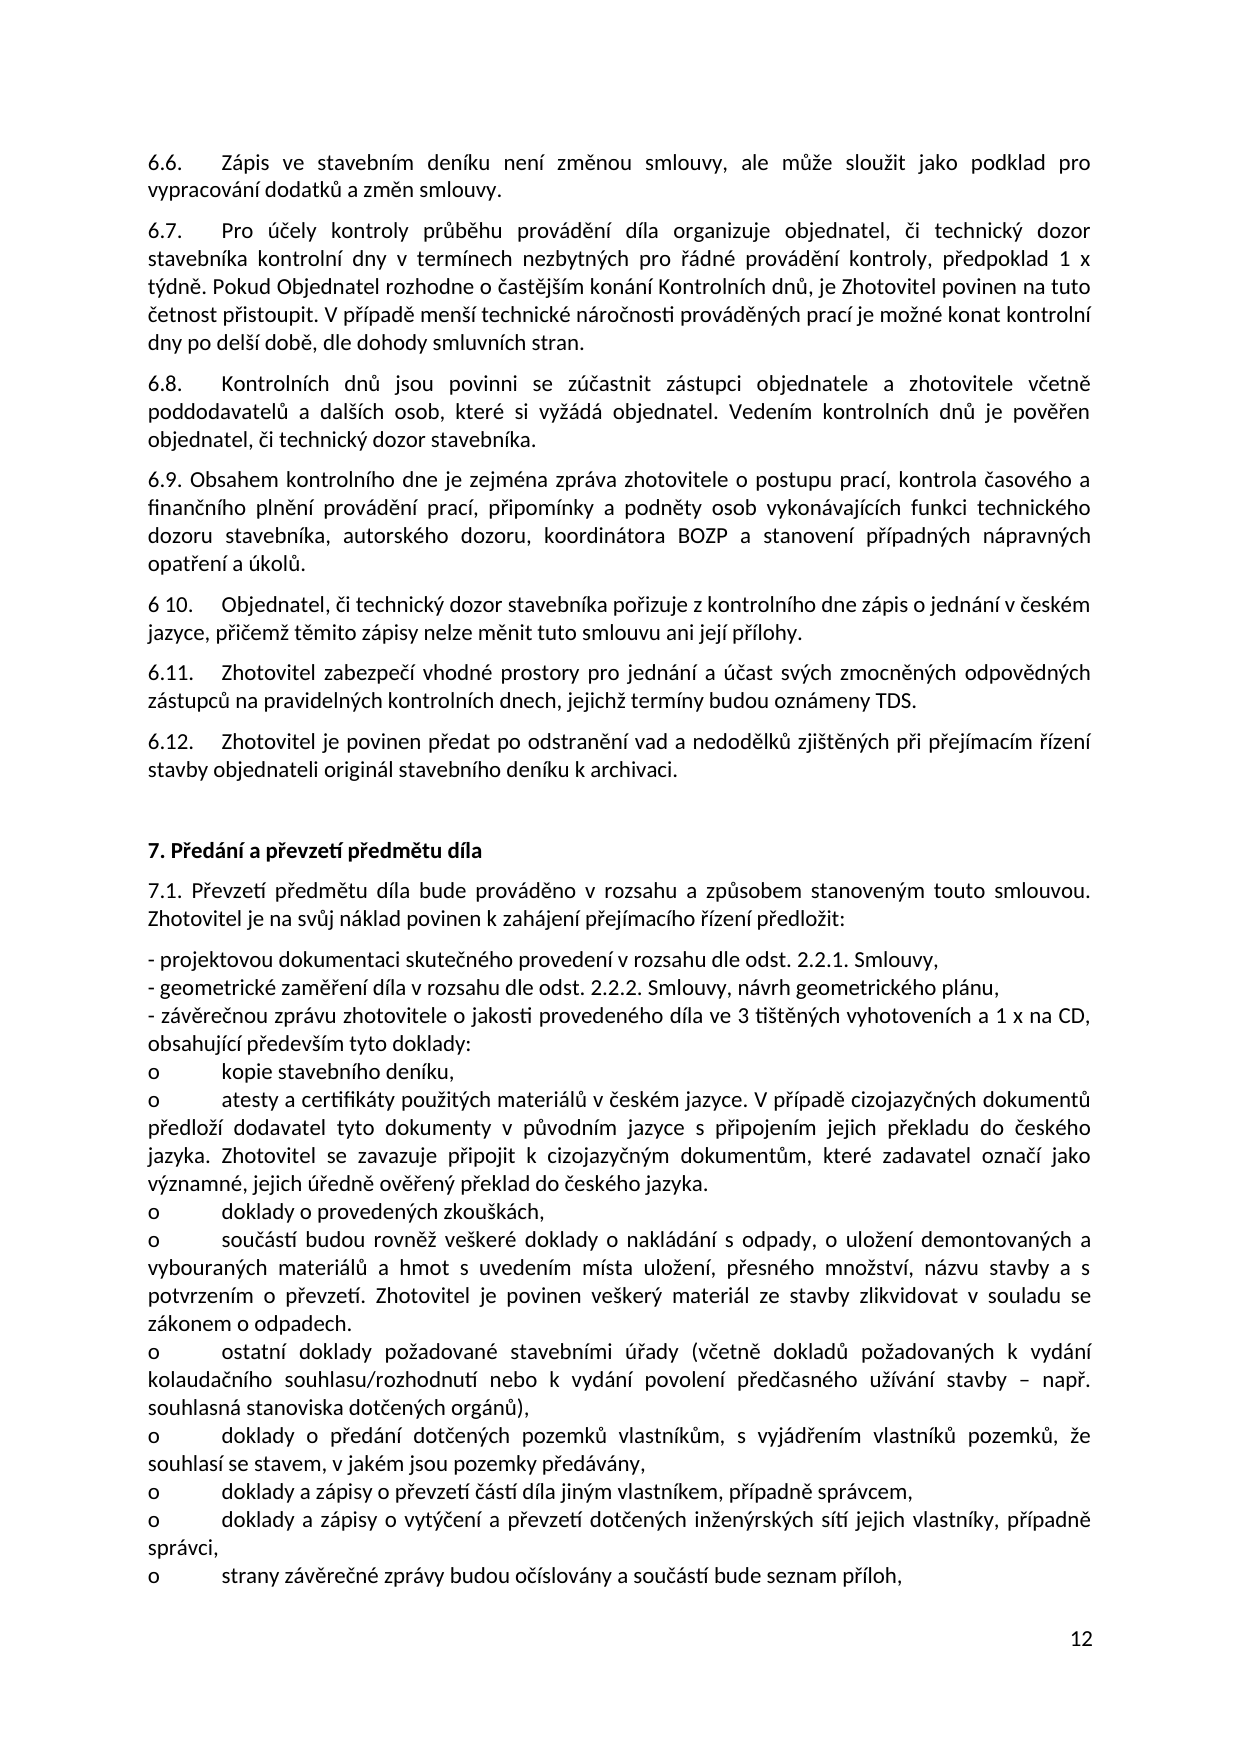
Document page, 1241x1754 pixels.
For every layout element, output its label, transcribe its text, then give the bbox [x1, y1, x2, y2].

text - projektovou dokumentaci skutečného provedení v rozsahu dle odst. 2.2.1. Smlouvy, [148, 945, 1093, 973]
text - geometrické zaměření díla v rozsahu dle odst. 2.2.2. Smlouvy, návrh geometrického plánu, [148, 973, 1093, 1001]
text o doklady o provedených zkouškách, [148, 1197, 1093, 1225]
text o kopie stavebního deníku, [148, 1057, 1093, 1085]
text o ostatní doklady požadované stavebními úřady (včetně dokladů požadovaných k vydání kolaudačního souhlasu/rozhodnutí nebo k vydání povolení předčasného užívání stavby – např. souhlasná stanoviska dotčených orgánů), [148, 1337, 1093, 1421]
text - závěrečnou zprávu zhotovitele o jakosti provedeného díla ve 3 tištěných vyhotoveních a 1 x na CD, obsahující především tyto doklady: [148, 1001, 1093, 1057]
text 6 10. Objednatel, či technický dozor stavebníka pořizuje z kontrolního dne zápis o jednání v českém jazyce, přičemž těmito zápisy nelze měnit tuto smlouvu ani její přílohy. [148, 590, 1093, 646]
text 6.9. Obsahem kontrolního dne je zejména zpráva zhotovitele o postupu prací, kontrola časového a finančního plnění provádění prací, připomínky a podněty osob vykonávajících funkci technického dozoru stavebníka, autorského dozoru, koordinátora BOZP a stanovení případných nápravných opatření a úkolů. [148, 465, 1093, 577]
text o doklady o předání dotčených pozemků vlastníkům, s vyjádřením vlastníků pozemků, že souhlasí se stavem, v jakém jsou pozemky předávány, [148, 1421, 1093, 1477]
text 6.12. Zhotovitel je povinen předat po odstranění vad a nedodělků zjištěných při přejímacím řízení stavby objednateli originál stavebního deníku k archivaci. [148, 727, 1093, 783]
text o doklady a zápisy o vytýčení a převzetí dotčených inženýrských sítí jejich vlastníky, případně správci, [148, 1506, 1093, 1562]
text 6.6. Zápis ve stavebním deníku není změnou smlouvy, ale může sloužit jako podklad pro vypracování dodatků a změn smlouvy. [148, 148, 1093, 204]
text o doklady a zápisy o převzetí částí díla jiným vlastníkem, případně správcem, [148, 1477, 1093, 1506]
text 6.11. Zhotovitel zabezpečí vhodné prostory pro jednání a účast svých zmocněných odpovědných zástupců na pravidelných kontrolních dnech, jejichž termíny budou oznámeny TDS. [148, 658, 1093, 714]
text 7.1. Převzetí předmětu díla bude prováděno v rozsahu a způsobem stanoveným touto smlouvou. Zhotovitel je na svůj náklad povinen k zahájení přejímacího řízení předložit: [148, 877, 1093, 933]
text o strany závěrečné zprávy budou očíslovány a součástí bude seznam příloh, [148, 1562, 1093, 1589]
text 6.7. Pro účely kontroly průběhu provádění díla organizuje objednatel, či technický dozor stavebníka kontrolní dny v termínech nezbytných pro řádné provádění kontroly, předpoklad 1 x týdně. Pokud Objednatel rozhodne o častějším konání Kontrolních dnů, je Zhotovitel povinen na tuto četnost přistoupit. V případě menší technické náročnosti prováděných prací je možné konat kontrolní dny po delší době, dle dohody smluvních stran. [148, 216, 1093, 356]
text 7. Předání a převzetí předmětu díla [148, 836, 1093, 864]
text 6.8. Kontrolních dnů jsou povinni se zúčastnit zástupci objednatele a zhotovitele včetně poddodavatelů a dalších osob, které si vyžádá objednatel. Vedením kontrolních dnů je pověřen objednatel, či technický dozor stavebníka. [148, 369, 1093, 453]
text o součástí budou rovněž veškeré doklady o nakládání s odpady, o uložení demontovaných a vybouraných materiálů a hmot s uvedením místa uložení, přesného množství, názvu stavby a s potvrzením o převzetí. Zhotovitel je povinen veškerý materiál ze stavby zlikvidovat v souladu se zákonem o odpadech. [148, 1225, 1093, 1337]
text o atesty a certifikáty použitých materiálů v českém jazyce. V případě cizojazyčných dokumentů předloží dodavatel tyto dokumenty v původním jazyce s připojením jejich překladu do českého jazyka. Zhotovitel se zavazuje připojit k cizojazyčným dokumentům, které zadavatel označí jako významné, jejich úředně ověřený překlad do českého jazyka. [148, 1085, 1093, 1197]
